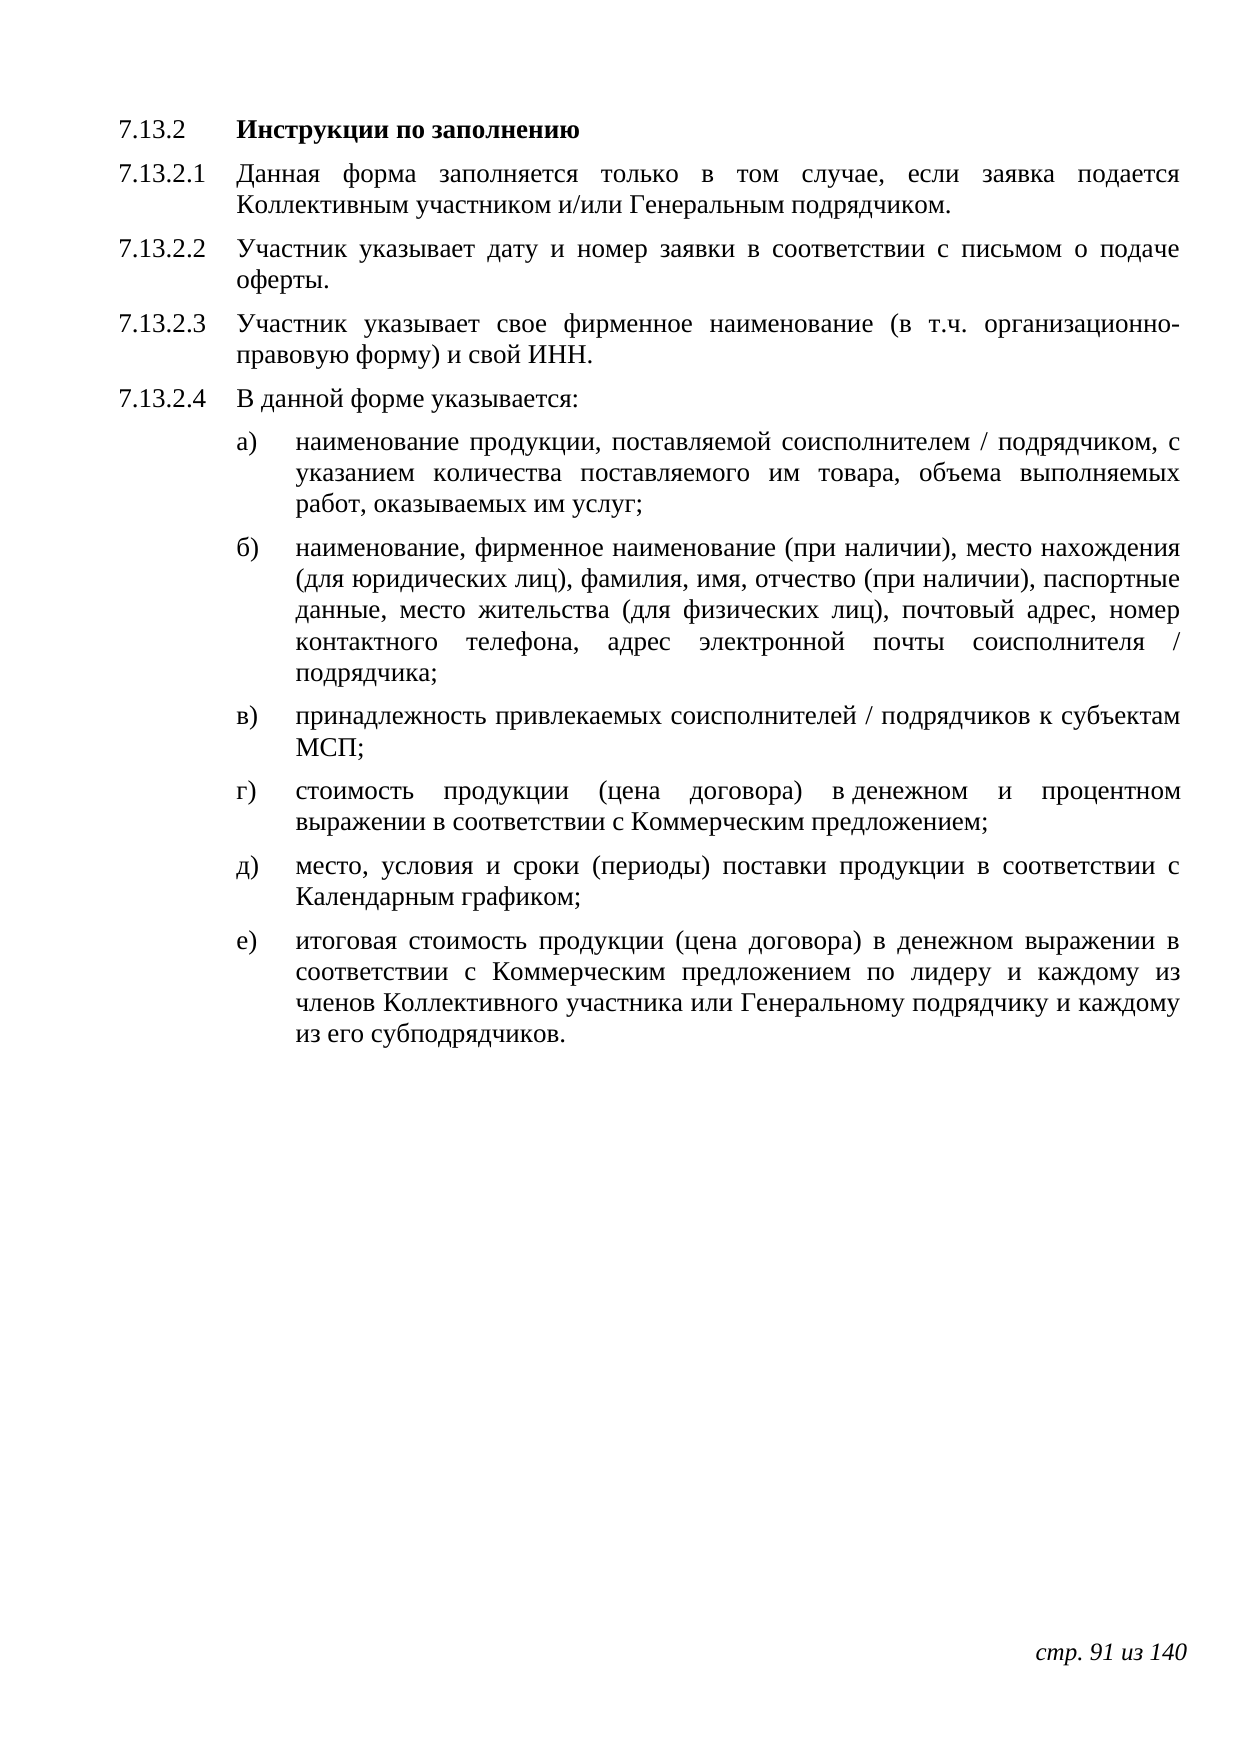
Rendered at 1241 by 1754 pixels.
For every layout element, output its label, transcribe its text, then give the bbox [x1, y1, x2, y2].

text принадлежность привлекаемых соисполнителей / подрядчиков к субъектам МСП; [236, 699, 1181, 762]
text наименование продукции, поставляемой соисполнителем / подрядчиком, с указанием количества поставляемого им товара, объема выполняемых работ, оказываемых им услуг; [236, 425, 1181, 519]
text наименование, фирменное наименование (при наличии), место нахождения (для юридических лиц), фамилия, имя, отчество (при наличии), паспортные данные, место жительства (для физических лиц), почтовый адрес, номер контактного телефона, адрес электронной почты соисполнителя / подрядчика; [236, 531, 1181, 687]
text Участник указывает дату и номер заявки в соответствии с письмом о подаче оферты. [118, 232, 1181, 294]
text Участник указывает свое фирменное наименование (в т.ч. организационно-правовую форму) и свой ИНН. [118, 307, 1181, 369]
text Данная форма заполняется только в том случае, если заявка подается Коллективным участником и/или Генеральным подрядчиком. [118, 157, 1181, 219]
text стоимость продукции (цена договора) в денежном и процентном выражении в соответствии с Коммерческим предложением; [236, 774, 1181, 837]
text В данной форме указывается: [118, 382, 1181, 413]
text Инструкции по заполнению [118, 114, 1181, 145]
text итоговая стоимость продукции (цена договора) в денежном выражении в соответствии с Коммерческим предложением по лидеру и каждому из членов Коллективного участника или Генеральному подрядчику и каждому из его субподрядчиков. [236, 924, 1181, 1048]
text место, условия и сроки (периоды) поставки продукции в соответствии с Календарным графиком; [236, 849, 1181, 911]
